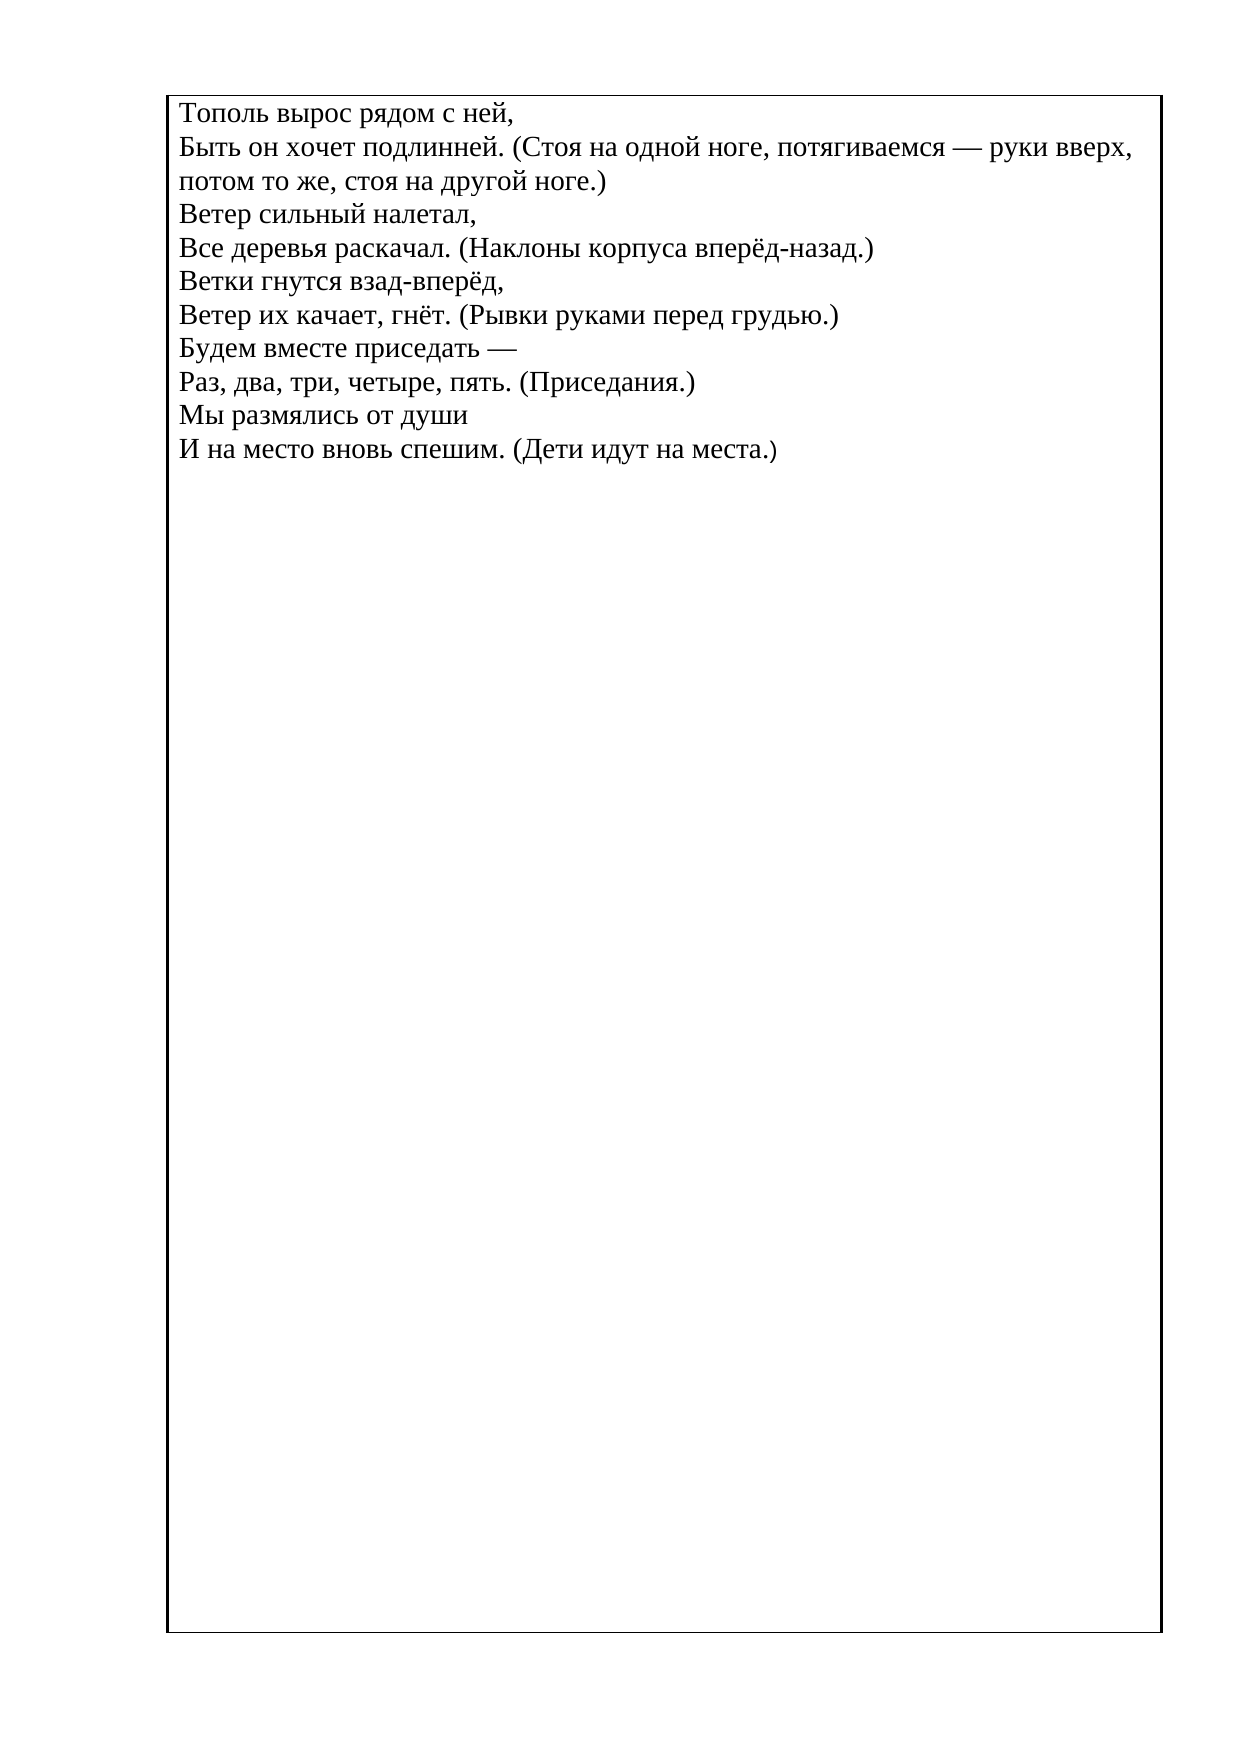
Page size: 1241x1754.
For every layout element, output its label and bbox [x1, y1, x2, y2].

table_cell [169, 96, 1160, 1632]
